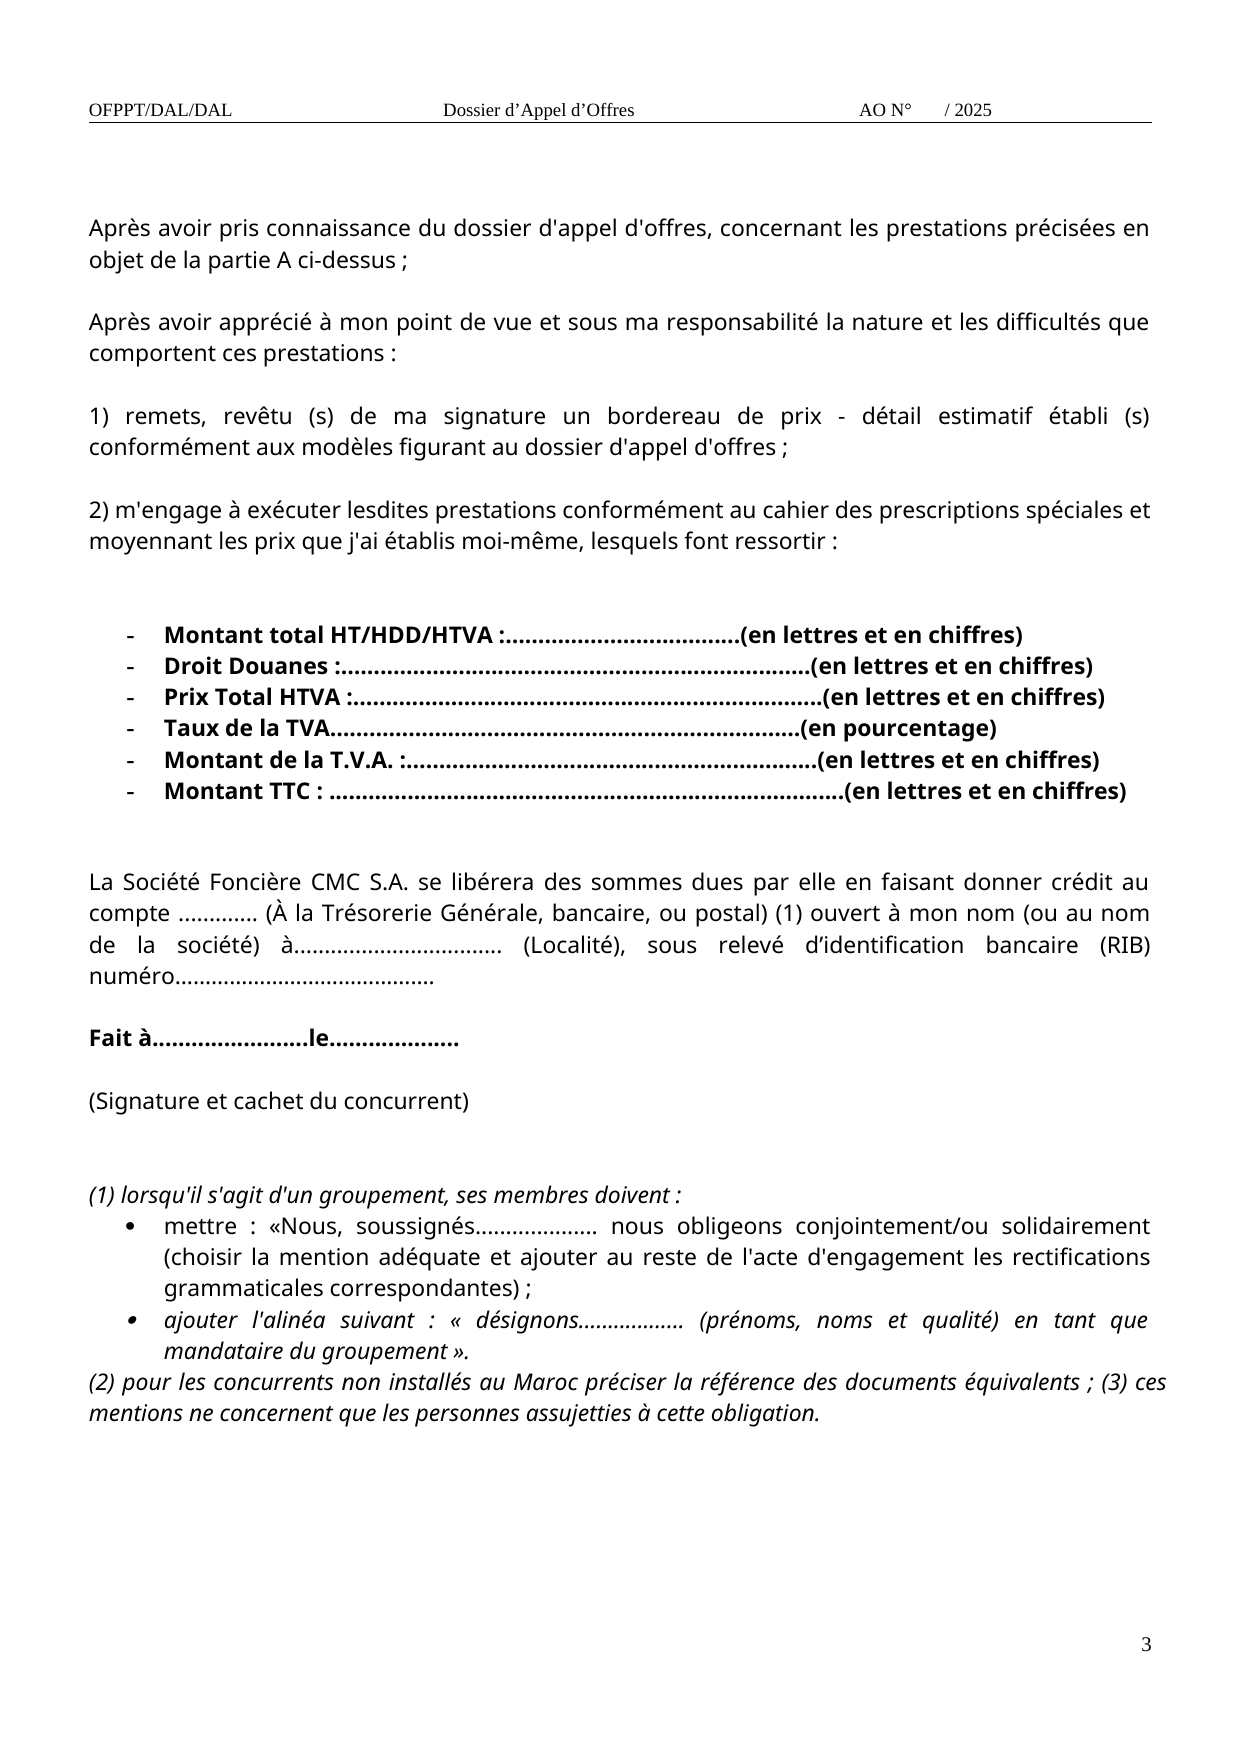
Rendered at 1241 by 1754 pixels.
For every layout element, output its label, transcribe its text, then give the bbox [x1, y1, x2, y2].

list Droit Douanes :…………............................................................(en lettres et en chiffres) [126, 650, 1152, 681]
list Montant de la T.V.A. :……………................................................(en lettres et en chiffres) [126, 743, 1152, 775]
list ajouter l'alinéa suivant : « désignons.................. (prénoms, noms et qualité) en tant que mandataire du groupement ». [126, 1303, 1152, 1366]
list Prix Total HTVA :………...............................................................(en lettres et en chiffres) [126, 681, 1152, 712]
list Montant TTC : ...............................................................................(en lettres et en chiffres) [126, 775, 1152, 806]
text Après avoir apprécié à mon point de vue et sous ma responsabilité la nature et les difficultés que comportent ces prestations : [89, 306, 1152, 368]
list Montant total HT/HDD/HTVA :…………….....................(en lettres et en chiffres) [126, 618, 1152, 650]
list mettre : «Nous, soussignés.................... nous obligeons conjointement/ou solidairement (choisir la mention adéquate et ajouter au reste de l'acte d'engagement les rectifications grammaticales correspondantes) ; [126, 1210, 1152, 1303]
text La Société Foncière CMC S.A. se libérera des sommes dues par elle en faisant donner crédit au compte ............. (À la Trésorerie Générale, bancaire, ou postal) (1) ouvert à mon nom (ou au nom de la société) à.................................. (Localité), sous relevé d’identification bancaire (RIB) numéro……………………………………. [89, 866, 1152, 991]
text Fait à........................le.................... [89, 1022, 1152, 1053]
text (Signature et cachet du concurrent) [89, 1085, 1152, 1116]
text (1) lorsqu'il s'agit d'un groupement, ses membres doivent : [89, 1178, 1152, 1210]
list Taux de la TVA………………………………………………………………(en pourcentage) [126, 712, 1152, 743]
text (2) pour les concurrents non installés au Maroc préciser la référence des documents équivalents ; (3) ces mentions ne concernent que les personnes assujetties à cette obligation. [89, 1366, 1171, 1428]
text Après avoir pris connaissance du dossier d'appel d'offres, concernant les prestations précisées en objet de la partie A ci-dessus ; [89, 212, 1152, 275]
text 1) remets, revêtu (s) de ma signature un bordereau de prix - détail estimatif établi (s) conformément aux modèles figurant au dossier d'appel d'offres ; [89, 400, 1152, 462]
text 2) m'engage à exécuter lesdites prestations conformément au cahier des prescriptions spéciales et moyennant les prix que j'ai établis moi-même, lesquels font ressortir : [89, 493, 1152, 556]
